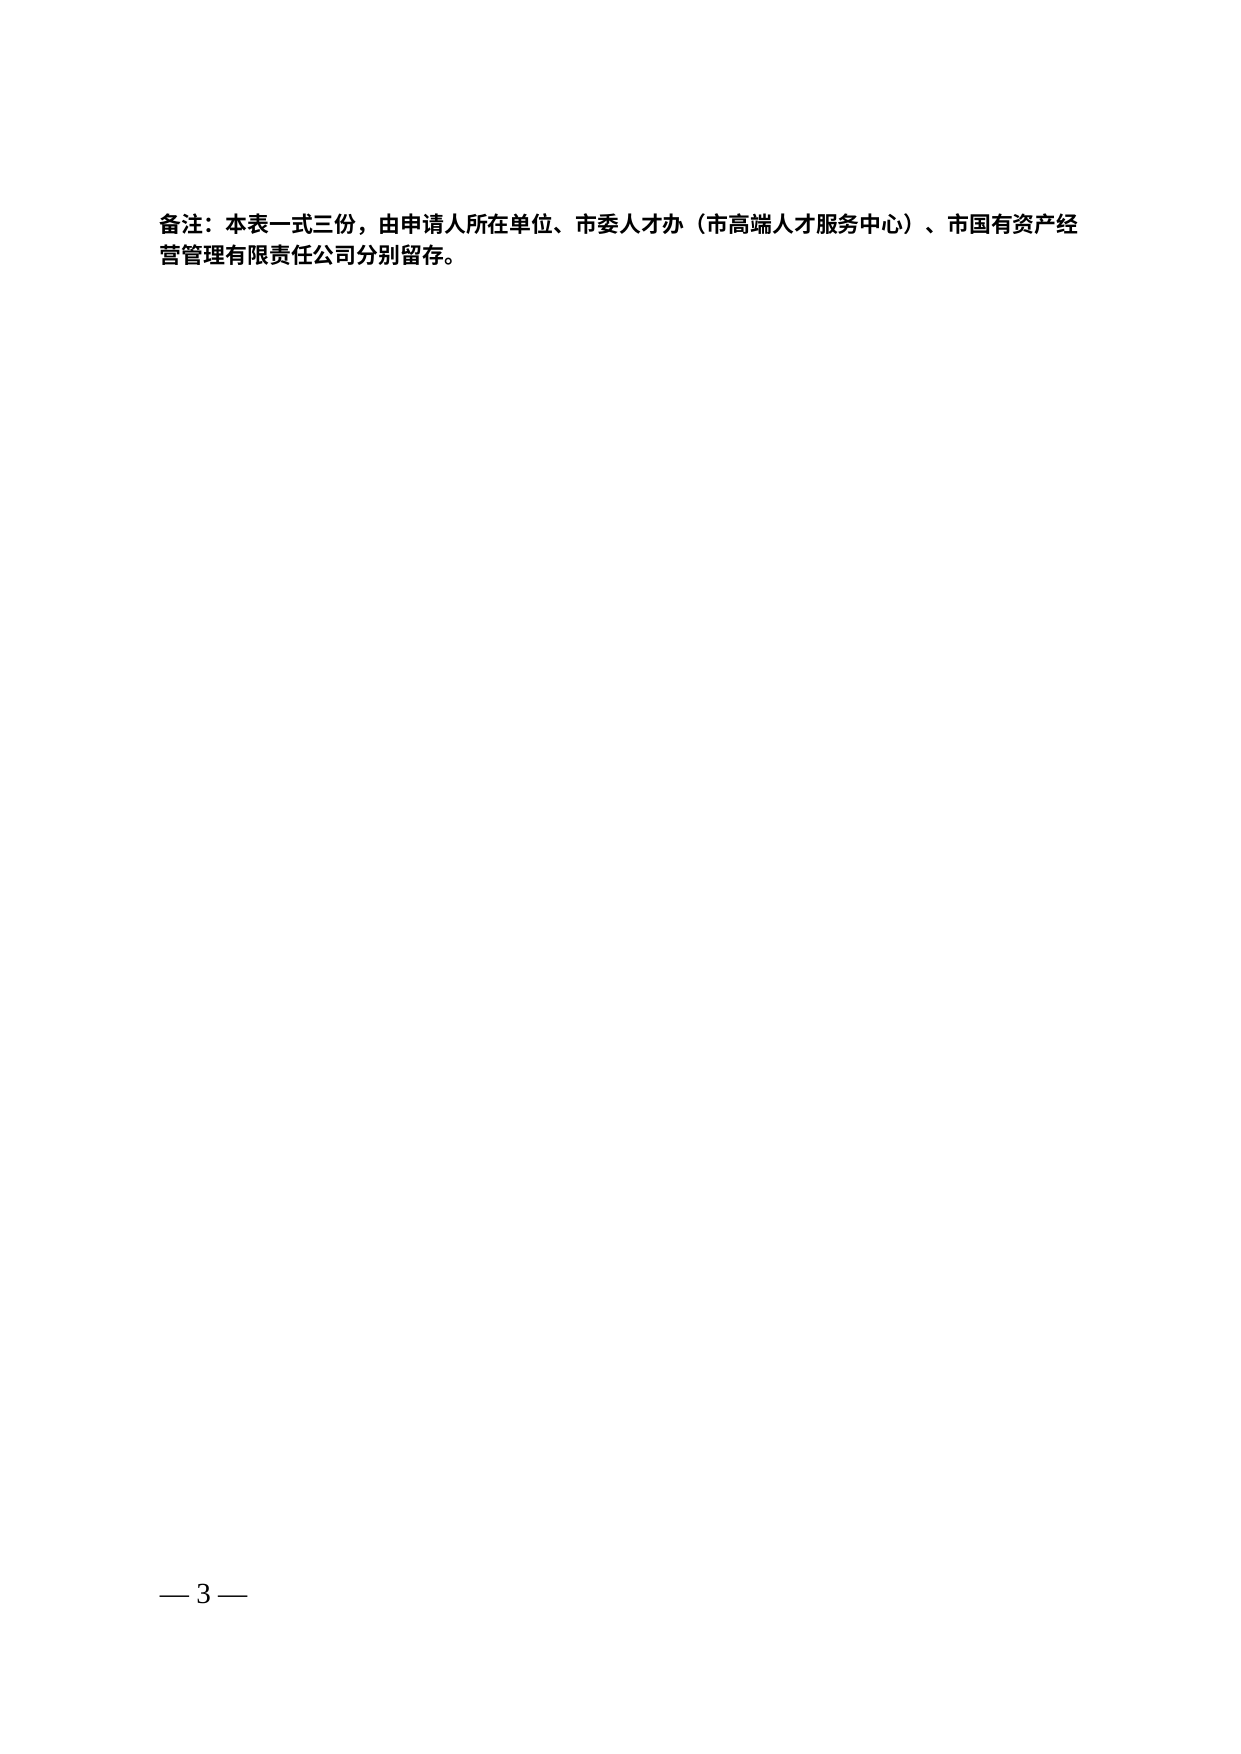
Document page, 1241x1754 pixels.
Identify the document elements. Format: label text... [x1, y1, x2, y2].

text 备注：本表一式三份，由申请人所在单位、市委人才办（市高端人才服务中心）、市国有资产经营管理有限责任公司分别留存。 [159, 207, 1081, 270]
